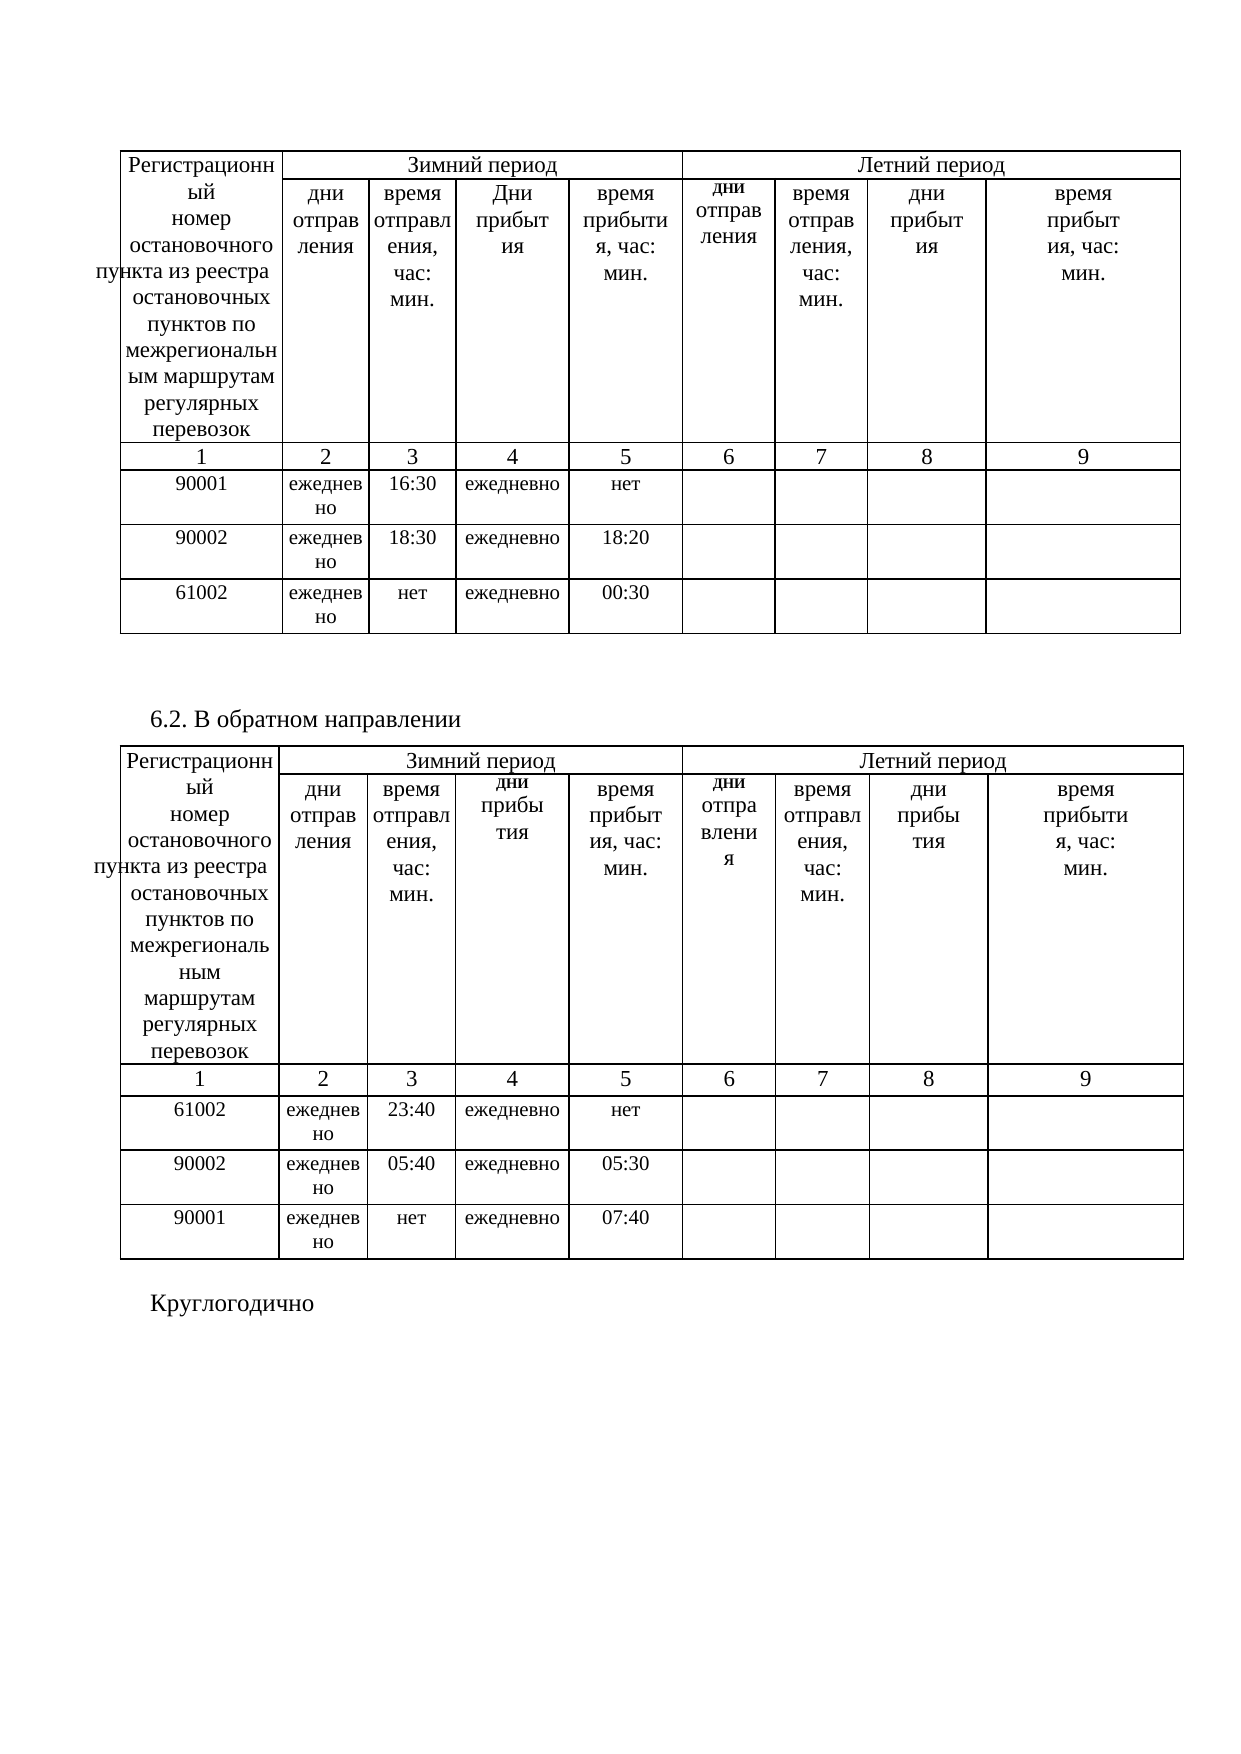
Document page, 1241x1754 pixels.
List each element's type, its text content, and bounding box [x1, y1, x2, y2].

table_cell время прибыти я, час: мин. [570, 180, 682, 441]
table_cell нет [570, 471, 682, 524]
table_cell [868, 580, 985, 632]
table_cell 90001 [121, 471, 282, 524]
table_header Зимний период [283, 152, 682, 178]
table_cell ежедневно [283, 525, 368, 578]
table_cell [683, 1097, 775, 1149]
table_cell 9 [989, 1065, 1183, 1095]
table_cell ежедневно [280, 1097, 367, 1149]
table_cell [776, 1151, 869, 1204]
table_cell 9 [987, 443, 1180, 469]
table_cell 8 [870, 1065, 987, 1095]
table_cell [989, 1205, 1183, 1258]
table_cell время прибыти я, час: мин. [989, 775, 1183, 1063]
table_cell ежедневно [283, 471, 368, 524]
table_cell [987, 580, 1180, 632]
table_cell [683, 1151, 775, 1204]
table_cell время прибыт ия, час: мин. [570, 775, 682, 1063]
table_cell Дни прибыт ия [457, 180, 568, 441]
table_cell время отправ ления, час: мин. [776, 180, 867, 441]
table_cell 7 [776, 443, 867, 469]
table_cell 3 [370, 443, 455, 469]
table_cell 23:40 [368, 1097, 455, 1149]
table_cell ежедневно [280, 1151, 367, 1204]
table_cell [868, 471, 985, 524]
table_cell 07:40 [570, 1205, 682, 1258]
table_cell 00:30 [570, 580, 682, 632]
table_cell ДНИ прибы тия [456, 775, 568, 1063]
table_header Летний период [683, 747, 1183, 773]
table_cell 1 [121, 1065, 278, 1095]
table_cell 5 [570, 443, 682, 469]
table_cell 61002 [121, 1097, 278, 1149]
table_cell 1 [121, 443, 282, 469]
table_cell 90001 [121, 1205, 278, 1258]
table_cell ежедневно [457, 471, 568, 524]
table_cell [870, 1097, 987, 1149]
table_cell 3 [368, 1065, 455, 1095]
table_cell ежедневно [280, 1205, 367, 1258]
table_cell [776, 471, 867, 524]
table_cell 5 [570, 1065, 682, 1095]
table_cell [989, 1151, 1183, 1204]
table_cell [683, 471, 774, 524]
table_cell [776, 525, 867, 578]
table_cell нет [370, 580, 455, 632]
table_cell время отправл ения, час: мин. [370, 180, 455, 441]
table_cell нет [570, 1097, 682, 1149]
table_cell нет [368, 1205, 455, 1258]
table_cell [868, 525, 985, 578]
table_header Регистрационный номер остановочного пункта из реестра остановочных пунктов по межрегиональным маршрутам регулярных перевозок [121, 747, 278, 1063]
table_cell ДНИ отпра влени я [683, 775, 775, 1063]
table_cell [989, 1097, 1183, 1149]
table_cell [870, 1151, 987, 1204]
table_cell 90002 [121, 1151, 278, 1204]
table_cell 05:40 [368, 1151, 455, 1204]
table_cell дни прибыт ия [868, 180, 985, 441]
table_cell ежедневно [283, 580, 368, 632]
table_cell [870, 1205, 987, 1258]
table_cell 61002 [121, 580, 282, 632]
table_cell 16:30 [370, 471, 455, 524]
table_cell 05:30 [570, 1151, 682, 1204]
table_cell 18:20 [570, 525, 682, 578]
table_cell время отправл ения, час: мин. [776, 775, 869, 1063]
table_cell 4 [457, 443, 568, 469]
table_cell 2 [280, 1065, 367, 1095]
table_header Зимний период [280, 747, 682, 773]
table_cell 7 [776, 1065, 869, 1095]
table_cell [683, 1205, 775, 1258]
table_cell время отправл ения, час: мин. [368, 775, 455, 1063]
table_cell [683, 525, 774, 578]
table_cell ежедневно [457, 525, 568, 578]
table_cell ежедневно [456, 1097, 568, 1149]
table_cell 8 [868, 443, 985, 469]
table_cell 2 [283, 443, 368, 469]
table_cell 6 [683, 1065, 775, 1095]
table_cell [987, 525, 1180, 578]
table_cell дни прибы тия [870, 775, 987, 1063]
text 6.2. В обратном направлении [150, 704, 1090, 733]
table_cell ежедневно [457, 580, 568, 632]
table_cell 6 [683, 443, 774, 469]
table_cell [776, 1097, 869, 1149]
table_header Регистрационный номер остановочного пункта из реестра остановочных пунктов по межрегиональным маршрутам регулярных перевозок [121, 152, 282, 441]
table_cell 4 [456, 1065, 568, 1095]
table_cell время прибыт ия, час: мин. [987, 180, 1180, 441]
table_cell [776, 1205, 869, 1258]
table_cell 90002 [121, 525, 282, 578]
table_cell дни отправ ления [283, 180, 368, 441]
table_cell [776, 580, 867, 632]
table_cell ежедневно [456, 1151, 568, 1204]
table_cell ежедневно [456, 1205, 568, 1258]
text Круглогодично [150, 1288, 1090, 1317]
table_cell [683, 580, 774, 632]
table_header Летний период [683, 152, 1180, 178]
table_cell [987, 471, 1180, 524]
table_cell ДНИ отправ ления [683, 180, 774, 441]
table_cell дни отправ ления [280, 775, 367, 1063]
table_cell 18:30 [370, 525, 455, 578]
